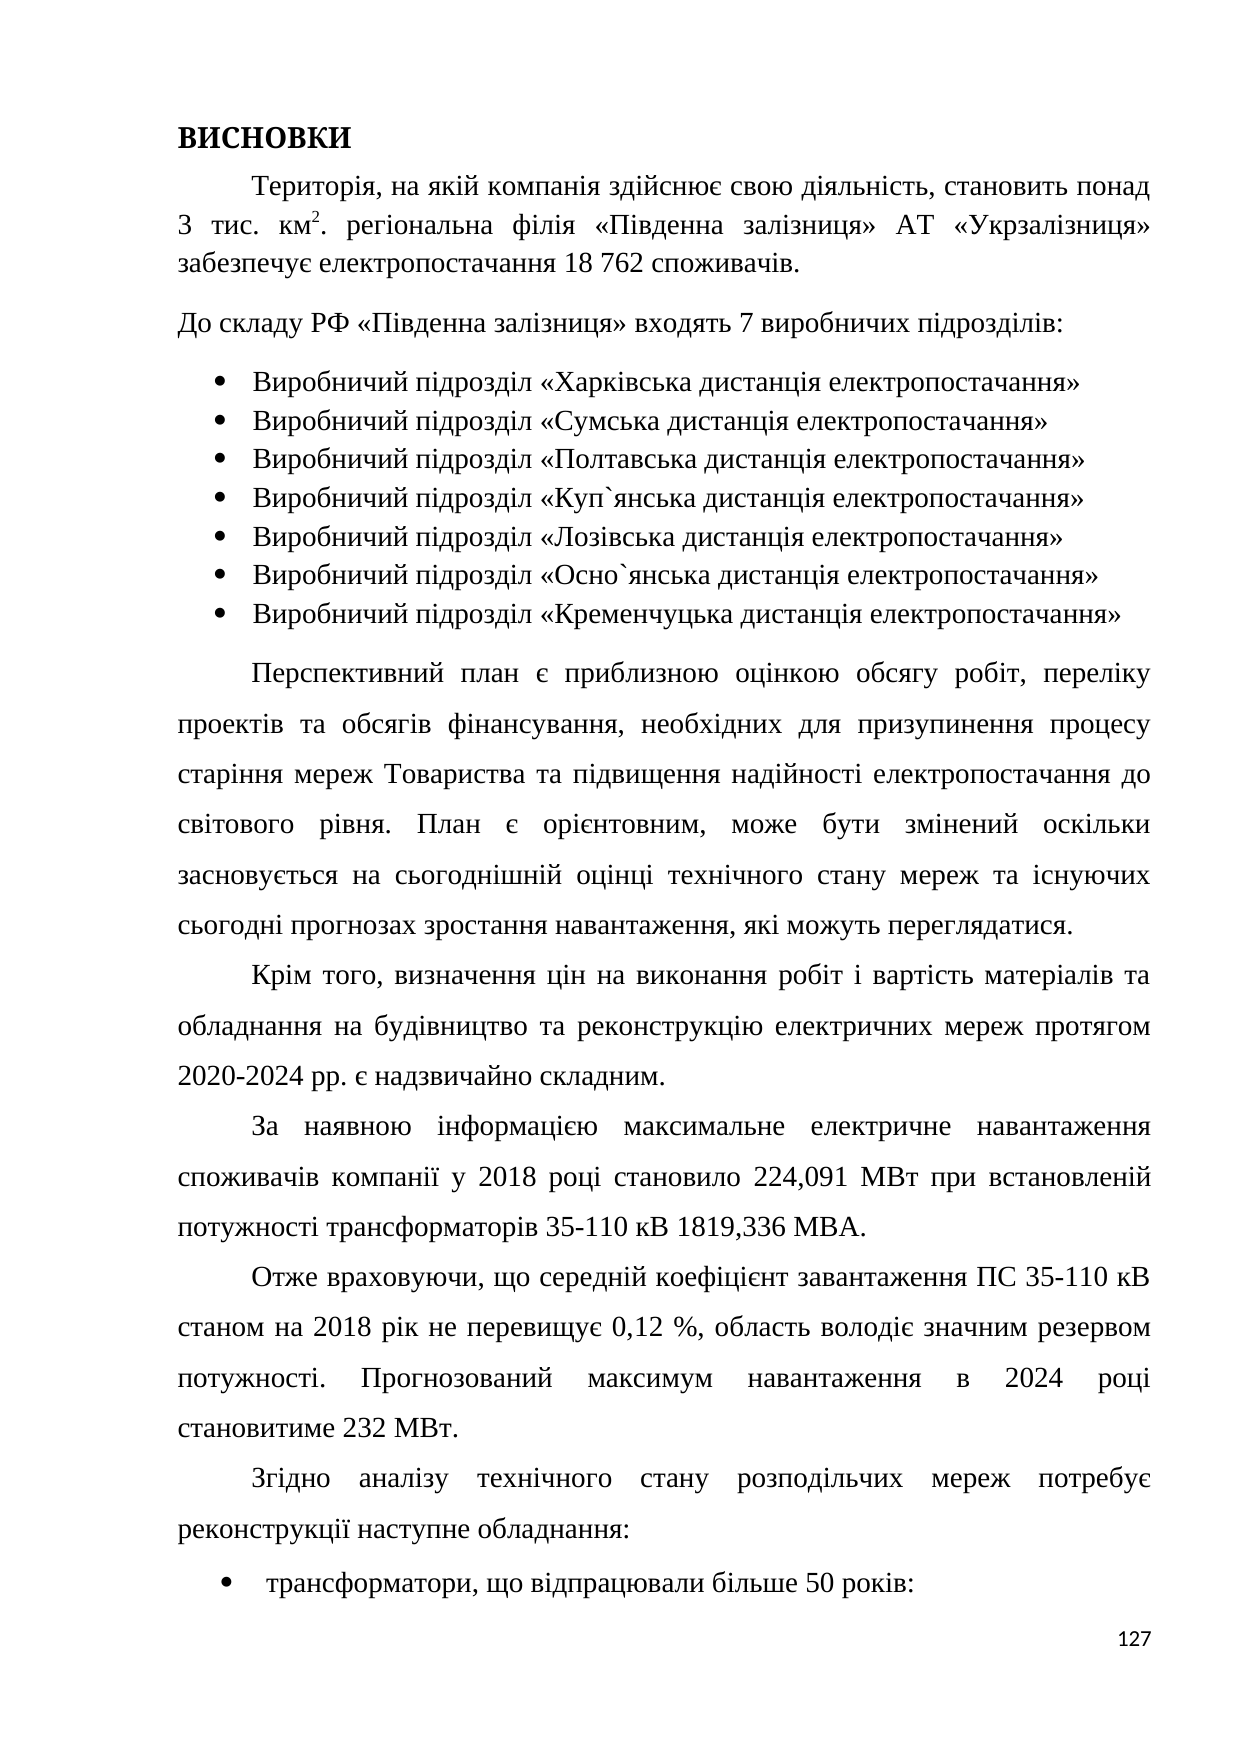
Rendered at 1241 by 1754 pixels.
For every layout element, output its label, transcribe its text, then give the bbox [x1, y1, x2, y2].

list Виробничий підрозділ «Лозівська дистанція електропостачання» [215, 519, 1152, 552]
text До складу РФ «Південна залізниця» входять 7 виробничих підрозділів: [177, 305, 1152, 338]
list трансформатори, що відпрацювали більше 50 років: [221, 1565, 1152, 1599]
list Виробничий підрозділ «Куп`янська дистанція електропостачання» [215, 480, 1152, 514]
list Виробничий підрозділ «Сумська дистанція електропостачання» [215, 403, 1152, 436]
list Виробничий підрозділ «Кременчуцька дистанція електропостачання» [215, 596, 1152, 630]
text Крім того, визначення цін на виконання робіт і вартість матеріалів та обладнання на будівництво та реконструкцію електричних мереж протягом 2020-2024 рр. є надзвичайно складним. [177, 957, 1152, 1092]
list Виробничий підрозділ «Полтавська дистанція електропостачання» [215, 441, 1152, 475]
list Виробничий підрозділ «Осно`янська дистанція електропостачання» [215, 557, 1152, 591]
text Територія, на якій компанія здійснює свою діяльність, становить понад 3 тис. км2. регіональна філія «Південна залізниця» АТ «Укрзалізниця» забезпечує електропостачання 18 762 споживачів. [177, 168, 1152, 279]
text За наявною інформацією максимальне електричне навантаження споживачів компанії у 2018 році становило 224,091 МВт при встановленій потужності трансформаторів 35-110 кВ 1819,336 МВА. [177, 1108, 1152, 1242]
text Згідно аналізу технічного стану розподільчих мереж потребує реконструкції наступне обладнання: [177, 1461, 1152, 1544]
list Виробничий підрозділ «Харківська дистанція електропостачання» [215, 364, 1152, 398]
subtitle ВИСНОВКИ [177, 122, 1152, 156]
text Перспективний план є приблизною оцінкою обсягу робіт, переліку проектів та обсягів фінансування, необхідних для призупинення процесу старіння мереж Товариства та підвищення надійності електропостачання до світового рівня. План є орієнтовним, може бути змінений оскільки засновується на сьогоднішній оцінці технічного стану мереж та існуючих сьогодні прогнозах зростання навантаження, які можуть переглядатися. [177, 656, 1152, 941]
text Отже враховуючи, що середній коефіцієнт завантаження ПС 35-110 кВ станом на 2018 рік не перевищує 0,12 %, область володіє значним резервом потужності. Прогнозований максимум навантаження в 2024 році становитиме 232 МВт. [177, 1259, 1152, 1444]
